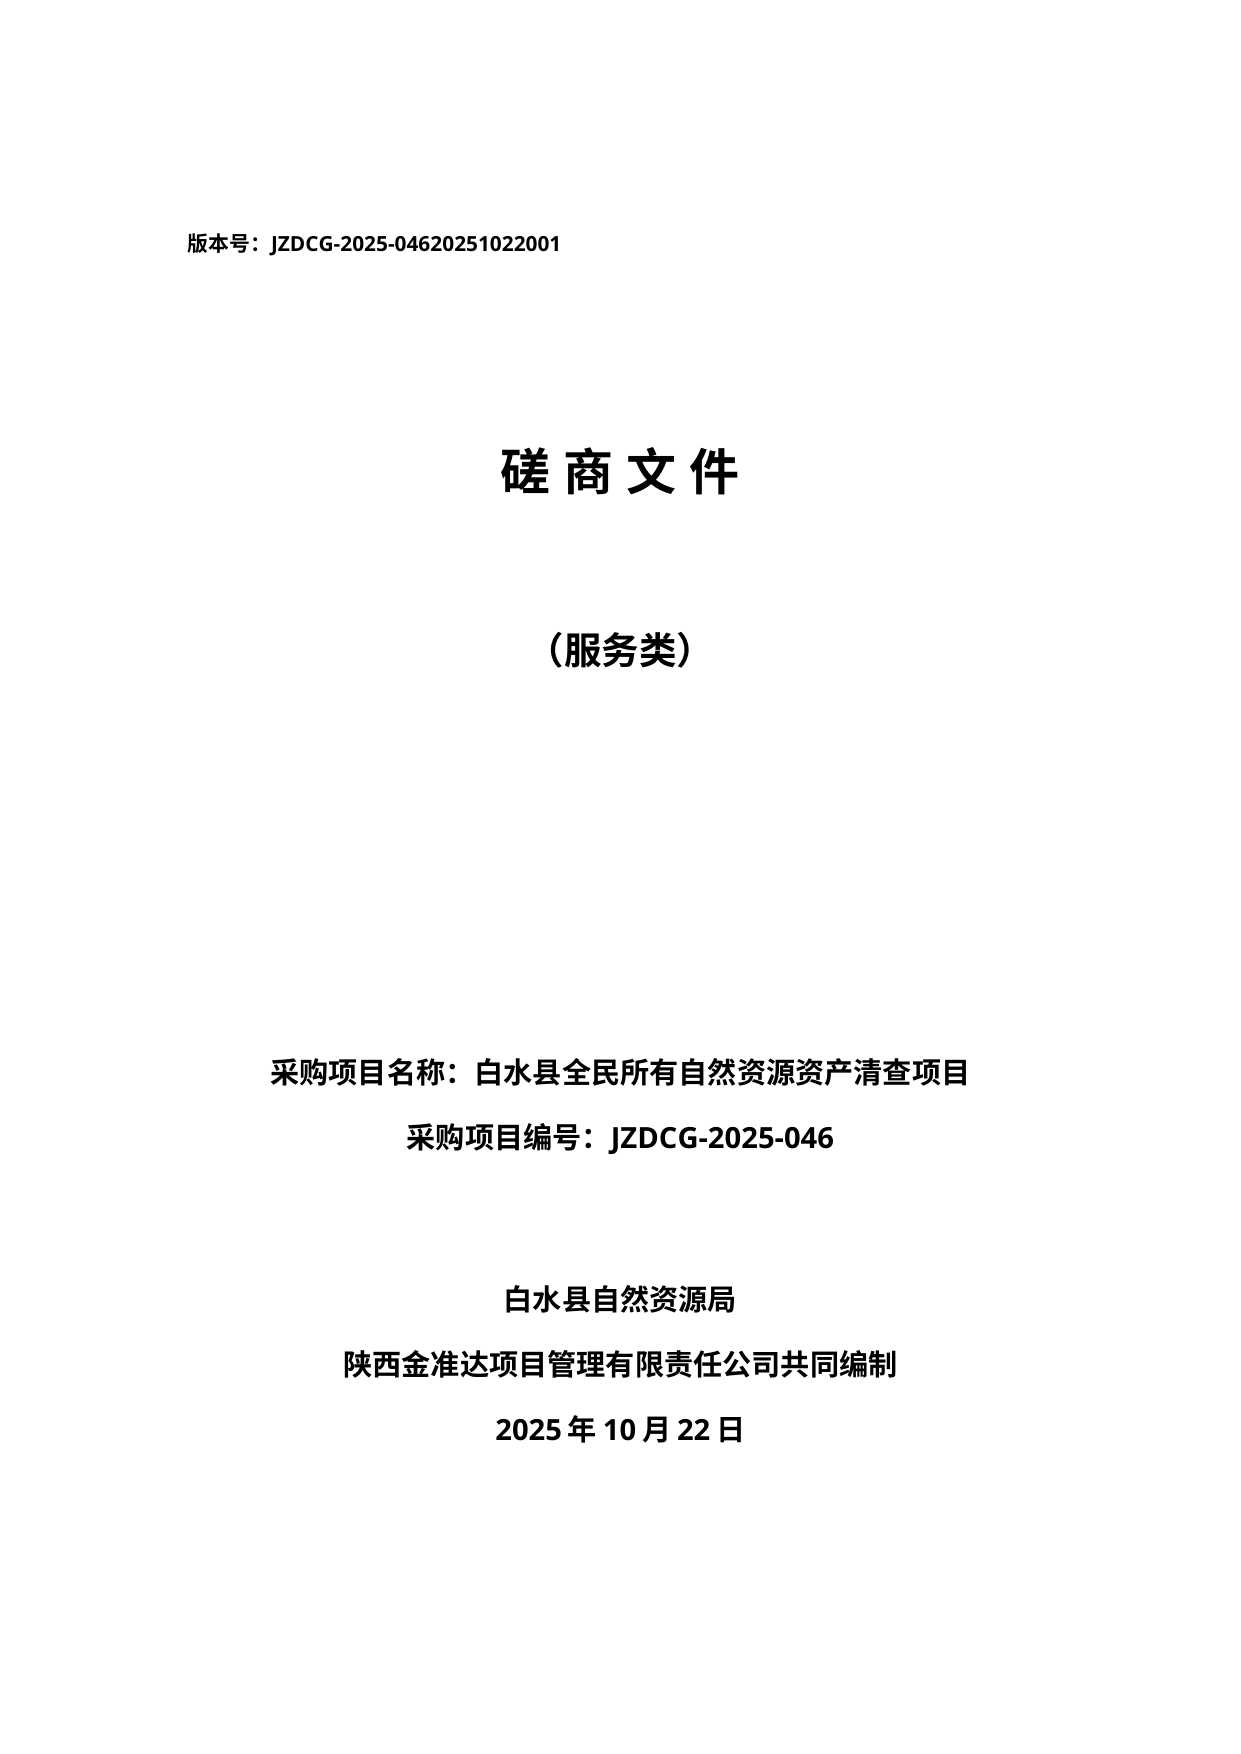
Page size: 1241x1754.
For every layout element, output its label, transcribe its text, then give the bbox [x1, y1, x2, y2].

text 版本号：JZDCG-2025-04620251022001 [187, 227, 1053, 422]
text （服务类） [187, 617, 1053, 1039]
text 陕西金准达项目管理有限责任公司共同编制 [187, 1332, 1053, 1397]
text 采购项目编号：JZDCG-2025-046 [187, 1104, 1053, 1267]
text 白水县自然资源局 [187, 1267, 1053, 1332]
text 2025年10月22日 [187, 1397, 1053, 1462]
text 采购项目名称：白水县全民所有自然资源资产清查项目 [187, 1039, 1053, 1104]
text 磋 商 文 件 [187, 422, 1053, 617]
